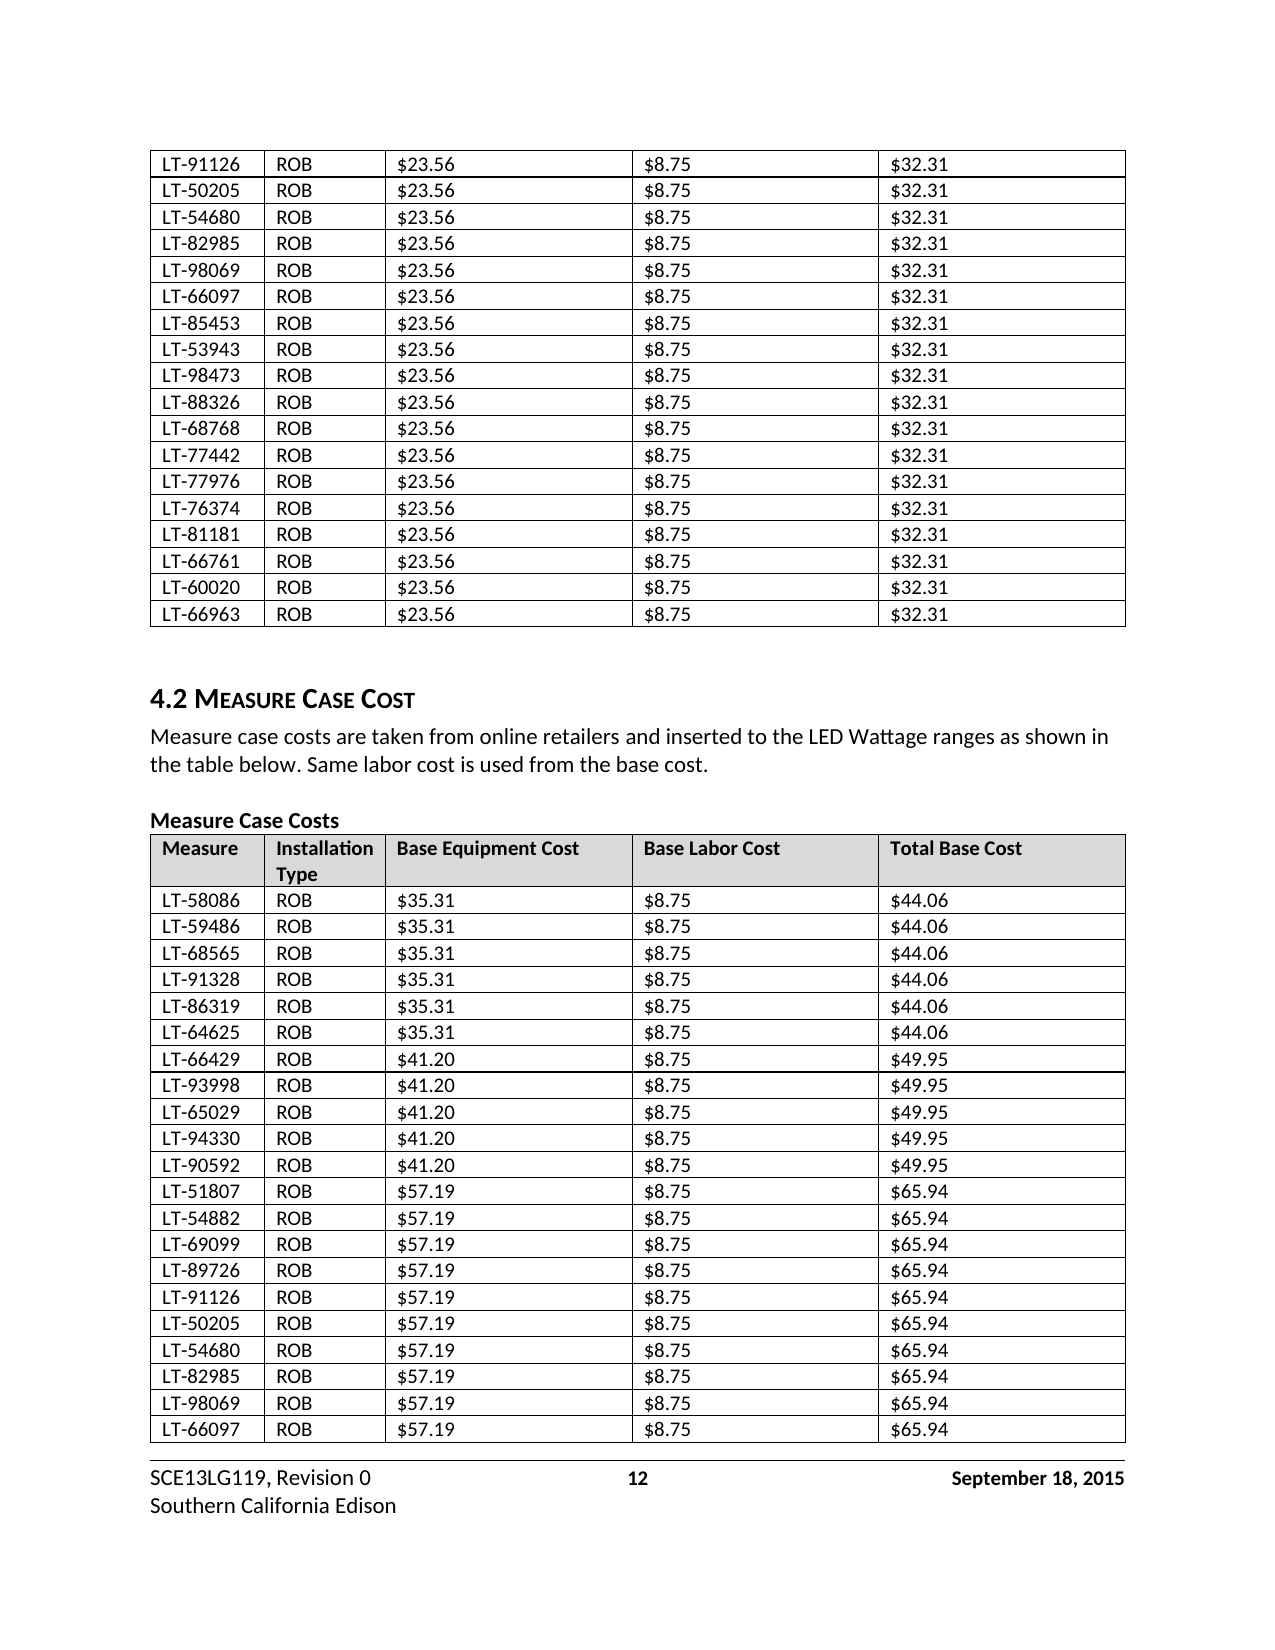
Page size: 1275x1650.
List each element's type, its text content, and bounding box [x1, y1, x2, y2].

table_cell $8.75 [633, 1284, 878, 1309]
table_cell ROB [265, 151, 385, 176]
table_cell LT-86319 [151, 993, 264, 1018]
table_cell $23.56 [386, 389, 632, 414]
table_header Installation Type [265, 835, 385, 886]
table_cell LT-59486 [151, 914, 264, 939]
table_cell $8.75 [633, 521, 878, 547]
table_cell $57.19 [386, 1337, 632, 1362]
table_cell $57.19 [386, 1416, 632, 1442]
table_cell ROB [265, 336, 385, 362]
table_cell $23.56 [386, 283, 632, 309]
table_cell $23.56 [386, 469, 632, 494]
table_cell $8.75 [633, 283, 878, 309]
table_cell $32.31 [879, 389, 1125, 414]
table_cell $32.31 [879, 336, 1125, 362]
table_cell LT-90592 [151, 1152, 264, 1177]
table_cell ROB [265, 887, 385, 913]
table_cell LT-65029 [151, 1099, 264, 1124]
table_cell $23.56 [386, 442, 632, 467]
table_cell $32.31 [879, 230, 1125, 256]
table_cell $41.20 [386, 1073, 632, 1098]
table_cell $8.75 [633, 151, 878, 176]
table_cell $8.75 [633, 940, 878, 966]
table_cell $32.31 [879, 257, 1125, 282]
table_cell ROB [265, 1337, 385, 1362]
table_cell LT-91328 [151, 967, 264, 992]
table_cell $41.20 [386, 1125, 632, 1151]
table_cell ROB [265, 469, 385, 494]
table_cell ROB [265, 416, 385, 441]
table_cell $8.75 [633, 204, 878, 229]
table_cell $23.56 [386, 416, 632, 441]
table_cell $32.31 [879, 495, 1125, 520]
table_cell $8.75 [633, 416, 878, 441]
table_cell $8.75 [633, 967, 878, 992]
table_cell LT-54680 [151, 1337, 264, 1362]
table_cell $8.75 [633, 442, 878, 467]
table_cell $8.75 [633, 993, 878, 1018]
table_cell ROB [265, 1099, 385, 1124]
table_cell $65.94 [879, 1390, 1125, 1415]
table_header Base Labor Cost [633, 835, 878, 886]
table_cell ROB [265, 1231, 385, 1257]
table_header Base Equipment Cost [386, 835, 632, 886]
table_cell $8.75 [633, 1152, 878, 1177]
table_cell $35.31 [386, 967, 632, 992]
table_cell $65.94 [879, 1337, 1125, 1362]
table_cell $8.75 [633, 1099, 878, 1124]
table_cell ROB [265, 1073, 385, 1098]
table_cell ROB [265, 495, 385, 520]
table_cell ROB [265, 363, 385, 388]
table_cell LT-66963 [151, 601, 264, 626]
table_cell ROB [265, 1284, 385, 1309]
table_cell $57.19 [386, 1390, 632, 1415]
table_cell $44.06 [879, 967, 1125, 992]
table_cell $8.75 [633, 1020, 878, 1045]
table_cell $49.95 [879, 1046, 1125, 1071]
table_cell LT-91126 [151, 151, 264, 176]
table_cell LT-82985 [151, 1364, 264, 1389]
table_cell $23.56 [386, 230, 632, 256]
table_cell LT-88326 [151, 389, 264, 414]
table_cell LT-93998 [151, 1073, 264, 1098]
table_cell ROB [265, 1416, 385, 1442]
table_cell ROB [265, 601, 385, 626]
table_cell $8.75 [633, 1178, 878, 1204]
table_cell $8.75 [633, 1205, 878, 1230]
table_cell ROB [265, 1020, 385, 1045]
table_cell $65.94 [879, 1205, 1125, 1230]
table_cell $32.31 [879, 204, 1125, 229]
table_cell LT-98069 [151, 1390, 264, 1415]
table_cell ROB [265, 914, 385, 939]
table_cell $32.31 [879, 548, 1125, 573]
table_cell $65.94 [879, 1178, 1125, 1204]
table_cell ROB [265, 521, 385, 547]
text Measure case costs are taken from online retailers and inserted to the LED Wattage ranges as shown in the table below. Same labor cost is used from the base cost. [150, 722, 1125, 778]
table_cell $8.75 [633, 1125, 878, 1151]
table_cell $32.31 [879, 283, 1125, 309]
table_cell LT-77442 [151, 442, 264, 467]
table_cell $65.94 [879, 1258, 1125, 1283]
table_cell $65.94 [879, 1231, 1125, 1257]
table_cell LT-58086 [151, 887, 264, 913]
table_cell $32.31 [879, 469, 1125, 494]
table_cell $65.94 [879, 1416, 1125, 1442]
table_cell $8.75 [633, 469, 878, 494]
table_cell $32.31 [879, 601, 1125, 626]
table_cell $49.95 [879, 1099, 1125, 1124]
table_cell $57.19 [386, 1205, 632, 1230]
table_cell $49.95 [879, 1125, 1125, 1151]
table_cell $8.75 [633, 389, 878, 414]
table_cell ROB [265, 257, 385, 282]
table_cell $8.75 [633, 257, 878, 282]
table_cell $32.31 [879, 310, 1125, 335]
table_cell LT-98069 [151, 257, 264, 282]
table_cell ROB [265, 1046, 385, 1071]
table_cell $23.56 [386, 336, 632, 362]
table_cell LT-89726 [151, 1258, 264, 1283]
table_cell $44.06 [879, 993, 1125, 1018]
table_cell $35.31 [386, 993, 632, 1018]
table_cell LT-54680 [151, 204, 264, 229]
table_cell ROB [265, 230, 385, 256]
table_cell LT-94330 [151, 1125, 264, 1151]
table_cell $57.19 [386, 1311, 632, 1336]
table_cell LT-53943 [151, 336, 264, 362]
table_cell $23.56 [386, 178, 632, 203]
table_cell ROB [265, 204, 385, 229]
table_cell $65.94 [879, 1364, 1125, 1389]
table_cell $32.31 [879, 151, 1125, 176]
subtitle 4.2 Measure Case Cost [150, 680, 1125, 716]
table_cell LT-76374 [151, 495, 264, 520]
table_cell LT-66097 [151, 283, 264, 309]
table_cell LT-68565 [151, 940, 264, 966]
table_cell LT-64625 [151, 1020, 264, 1045]
table_cell LT-66761 [151, 548, 264, 573]
table_cell LT-60020 [151, 574, 264, 600]
table_cell $8.75 [633, 336, 878, 362]
table_cell $8.75 [633, 1416, 878, 1442]
table_cell $23.56 [386, 257, 632, 282]
table_cell LT-51807 [151, 1178, 264, 1204]
table_cell LT-50205 [151, 178, 264, 203]
table_cell ROB [265, 1390, 385, 1415]
table_cell ROB [265, 940, 385, 966]
table_cell $57.19 [386, 1258, 632, 1283]
table_cell $32.31 [879, 442, 1125, 467]
table_cell LT-85453 [151, 310, 264, 335]
table_cell $8.75 [633, 601, 878, 626]
table_cell $8.75 [633, 1390, 878, 1415]
table_cell ROB [265, 993, 385, 1018]
table_cell $23.56 [386, 204, 632, 229]
table_cell ROB [265, 283, 385, 309]
table_cell $32.31 [879, 521, 1125, 547]
table_cell $23.56 [386, 521, 632, 547]
table_cell $8.75 [633, 548, 878, 573]
table_cell $23.56 [386, 310, 632, 335]
table_cell $35.31 [386, 940, 632, 966]
table_cell $8.75 [633, 178, 878, 203]
table_cell ROB [265, 574, 385, 600]
table_cell $23.56 [386, 548, 632, 573]
table_cell $35.31 [386, 1020, 632, 1045]
table_cell $8.75 [633, 363, 878, 388]
table_cell ROB [265, 1178, 385, 1204]
table_cell $41.20 [386, 1152, 632, 1177]
table_cell $49.95 [879, 1073, 1125, 1098]
table_cell LT-66097 [151, 1416, 264, 1442]
table_cell LT-81181 [151, 521, 264, 547]
table_cell LT-82985 [151, 230, 264, 256]
table_cell ROB [265, 442, 385, 467]
table_cell $8.75 [633, 1258, 878, 1283]
table_cell $41.20 [386, 1099, 632, 1124]
table_cell LT-77976 [151, 469, 264, 494]
table_cell LT-54882 [151, 1205, 264, 1230]
table_cell $8.75 [633, 1231, 878, 1257]
table_cell $8.75 [633, 914, 878, 939]
table_header Total Base Cost [879, 835, 1125, 886]
table_cell ROB [265, 1311, 385, 1336]
table_cell ROB [265, 1258, 385, 1283]
table_cell $35.31 [386, 914, 632, 939]
table_cell LT-69099 [151, 1231, 264, 1257]
table_cell $32.31 [879, 416, 1125, 441]
table_cell $23.56 [386, 151, 632, 176]
table_cell $44.06 [879, 914, 1125, 939]
table_header Measure [151, 835, 264, 886]
text Measure Case Costs [150, 806, 1125, 834]
table_cell $8.75 [633, 495, 878, 520]
table_cell $57.19 [386, 1178, 632, 1204]
table_cell $35.31 [386, 887, 632, 913]
table_cell LT-68768 [151, 416, 264, 441]
table_cell ROB [265, 1364, 385, 1389]
table_cell $44.06 [879, 887, 1125, 913]
table_cell ROB [265, 389, 385, 414]
table_cell $8.75 [633, 310, 878, 335]
table_cell $23.56 [386, 363, 632, 388]
table_cell $8.75 [633, 1311, 878, 1336]
table_cell $44.06 [879, 1020, 1125, 1045]
table_cell LT-50205 [151, 1311, 264, 1336]
table_cell $65.94 [879, 1284, 1125, 1309]
table_cell ROB [265, 1205, 385, 1230]
table_cell $32.31 [879, 574, 1125, 600]
table_cell $32.31 [879, 363, 1125, 388]
table_cell $8.75 [633, 887, 878, 913]
table_cell $8.75 [633, 574, 878, 600]
table_cell $8.75 [633, 1337, 878, 1362]
table_cell $23.56 [386, 495, 632, 520]
table_cell $57.19 [386, 1231, 632, 1257]
table_cell ROB [265, 967, 385, 992]
table_cell $8.75 [633, 1046, 878, 1071]
table_cell $8.75 [633, 1073, 878, 1098]
table_cell ROB [265, 310, 385, 335]
table_cell ROB [265, 548, 385, 573]
table_cell $41.20 [386, 1046, 632, 1071]
table_cell $23.56 [386, 574, 632, 600]
table_cell $57.19 [386, 1364, 632, 1389]
table_cell $44.06 [879, 940, 1125, 966]
table_cell $32.31 [879, 178, 1125, 203]
table_cell LT-91126 [151, 1284, 264, 1309]
table_cell $23.56 [386, 601, 632, 626]
table_cell LT-98473 [151, 363, 264, 388]
table_cell ROB [265, 178, 385, 203]
table_cell $49.95 [879, 1152, 1125, 1177]
table_cell $8.75 [633, 230, 878, 256]
table_cell ROB [265, 1125, 385, 1151]
table_cell $57.19 [386, 1284, 632, 1309]
table_cell $65.94 [879, 1311, 1125, 1336]
table_cell $8.75 [633, 1364, 878, 1389]
table_cell ROB [265, 1152, 385, 1177]
table_cell LT-66429 [151, 1046, 264, 1071]
